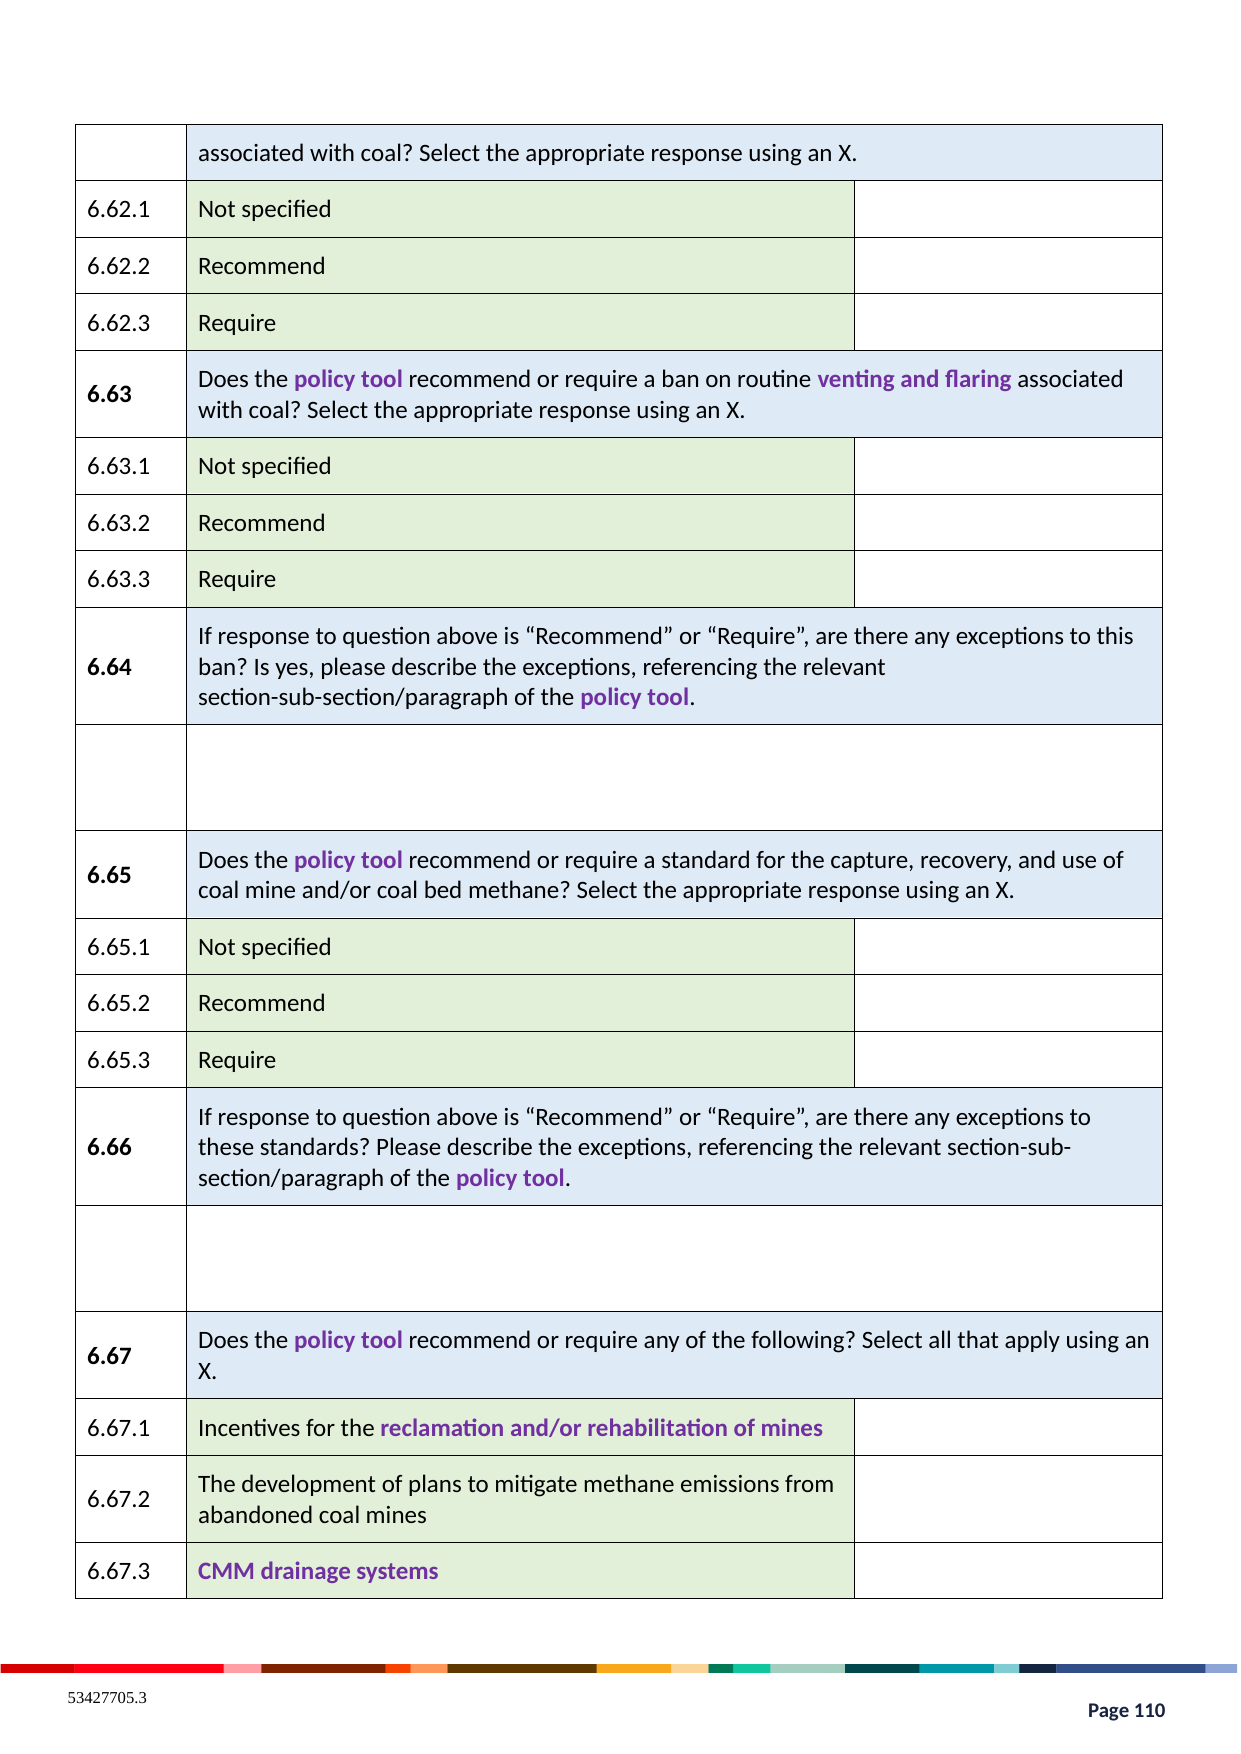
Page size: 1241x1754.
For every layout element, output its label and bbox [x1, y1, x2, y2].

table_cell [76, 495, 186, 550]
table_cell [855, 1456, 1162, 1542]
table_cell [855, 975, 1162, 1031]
picture [0, 1664, 1236, 1673]
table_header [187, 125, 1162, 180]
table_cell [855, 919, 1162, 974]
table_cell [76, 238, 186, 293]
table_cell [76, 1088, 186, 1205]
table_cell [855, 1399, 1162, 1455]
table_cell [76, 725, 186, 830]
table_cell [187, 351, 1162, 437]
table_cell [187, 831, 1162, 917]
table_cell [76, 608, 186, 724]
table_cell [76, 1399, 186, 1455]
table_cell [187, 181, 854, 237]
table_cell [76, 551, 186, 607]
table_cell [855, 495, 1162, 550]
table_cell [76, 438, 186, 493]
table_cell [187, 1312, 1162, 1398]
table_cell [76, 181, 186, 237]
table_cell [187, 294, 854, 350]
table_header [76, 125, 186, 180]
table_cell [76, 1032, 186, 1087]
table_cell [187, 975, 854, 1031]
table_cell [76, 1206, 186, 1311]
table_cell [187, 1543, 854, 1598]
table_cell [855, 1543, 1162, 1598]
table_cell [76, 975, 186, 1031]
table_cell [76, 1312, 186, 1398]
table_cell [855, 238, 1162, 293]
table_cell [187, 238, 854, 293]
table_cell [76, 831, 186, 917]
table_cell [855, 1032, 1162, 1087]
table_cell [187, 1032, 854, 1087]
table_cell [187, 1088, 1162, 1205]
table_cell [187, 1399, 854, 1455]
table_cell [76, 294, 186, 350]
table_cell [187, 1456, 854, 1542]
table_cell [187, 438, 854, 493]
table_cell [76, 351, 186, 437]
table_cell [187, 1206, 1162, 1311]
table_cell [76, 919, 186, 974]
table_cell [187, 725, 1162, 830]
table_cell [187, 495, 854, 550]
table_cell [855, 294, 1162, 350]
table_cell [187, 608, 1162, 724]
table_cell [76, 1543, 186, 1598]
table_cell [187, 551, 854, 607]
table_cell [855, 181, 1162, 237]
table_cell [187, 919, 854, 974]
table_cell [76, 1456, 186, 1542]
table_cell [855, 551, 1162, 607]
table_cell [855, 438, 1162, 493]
